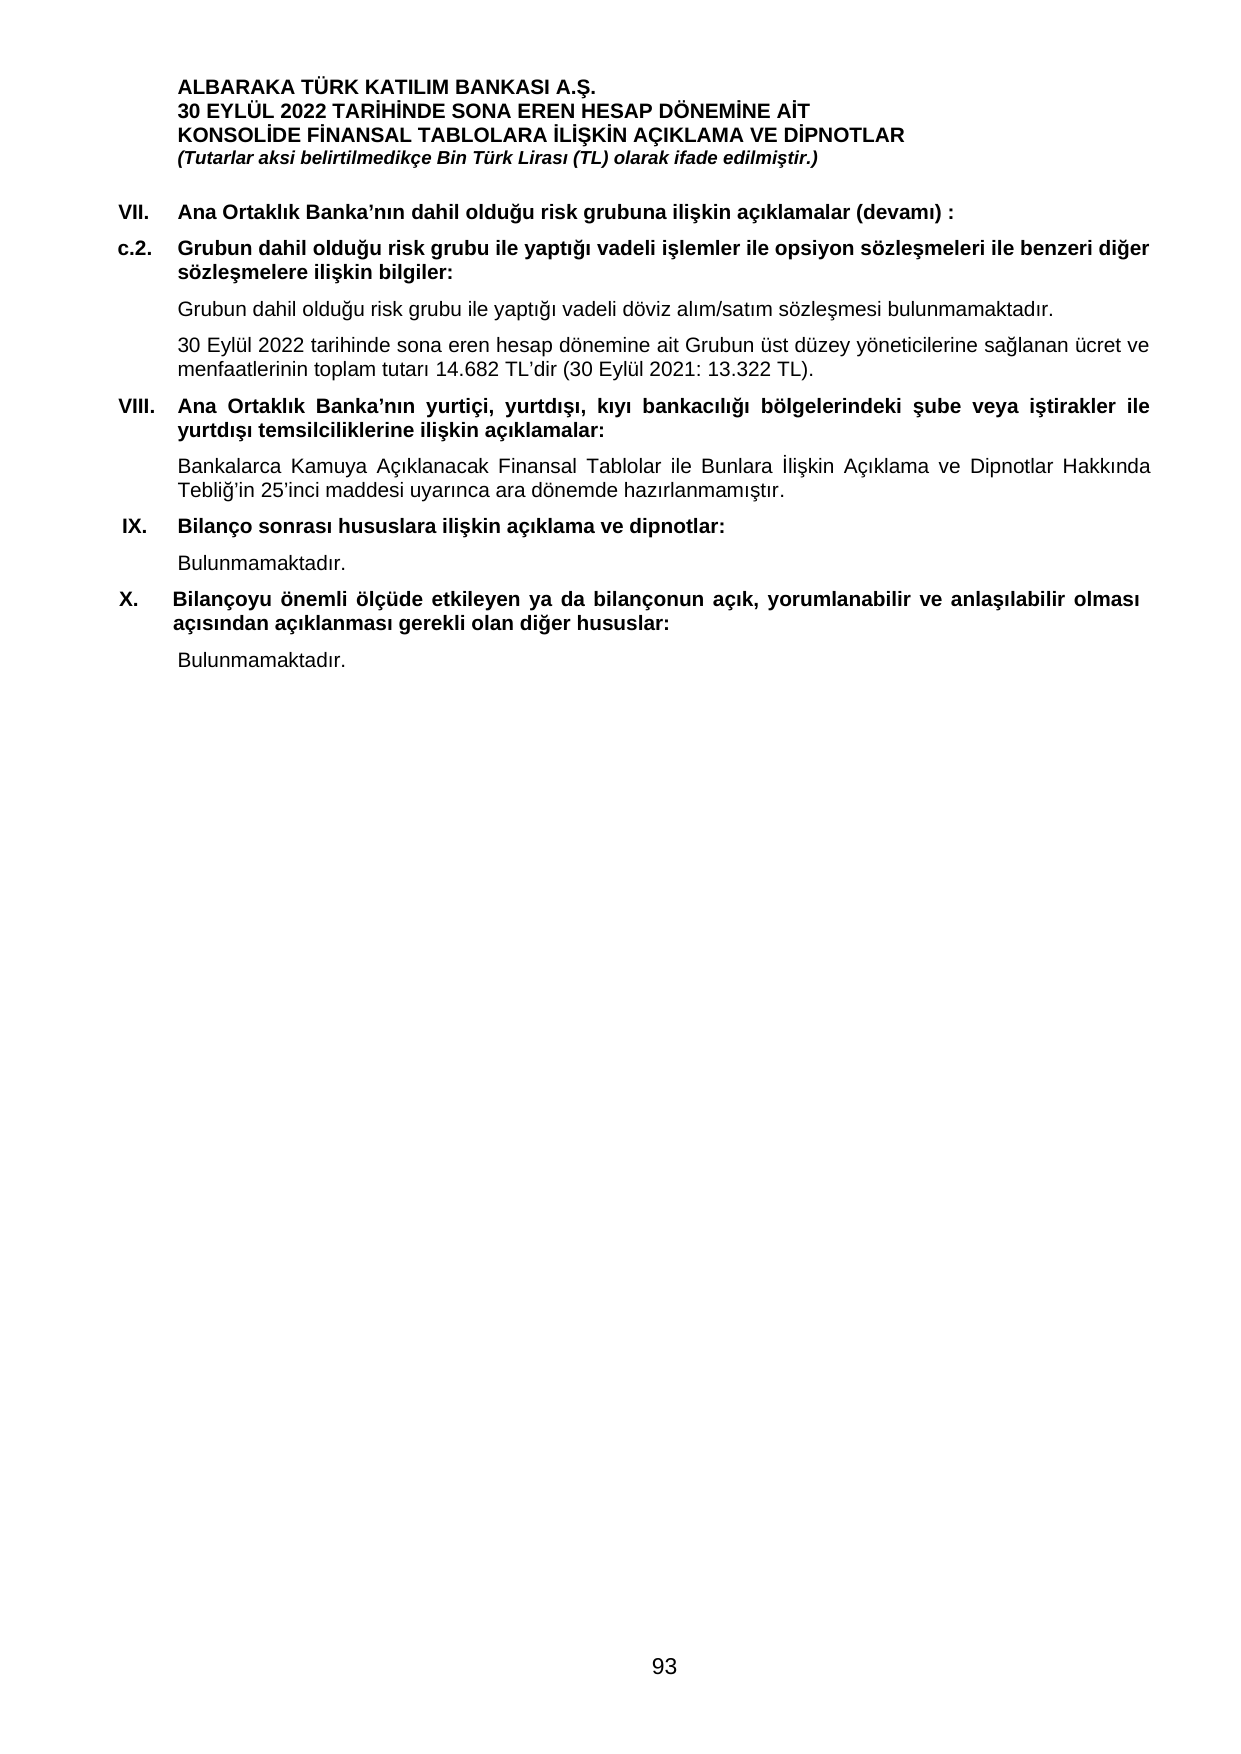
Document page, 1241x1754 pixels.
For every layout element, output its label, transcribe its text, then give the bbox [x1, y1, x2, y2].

text Bankalarca Kamuya Açıklanacak Finansal Tablolar ile Bunlara İlişkin Açıklama ve Dipnotlar Hakkında Tebliğ’in 25’inci maddesi uyarınca ara dönemde hazırlanmamıştır. [177, 454, 1152, 502]
text X. Bilançoyu önemli ölçüde etkileyen ya da bilançonun açık, yorumlanabilir ve anlaşılabilir olması açısından açıklanması gerekli olan diğer hususlar: [119, 587, 1141, 635]
text c.2. Grubun dahil olduğu risk grubu ile yaptığı vadeli işlemler ile opsiyon sözleşmeleri ile benzeri diğer sözleşmelere ilişkin bilgiler: [117, 236, 1152, 284]
text Bulunmamaktadır. [177, 648, 1132, 672]
text IX. Bilanço sonrası hususlara ilişkin açıklama ve dipnotlar: [122, 514, 1152, 538]
text Grubun dahil olduğu risk grubu ile yaptığı vadeli döviz alım/satım sözleşmesi bulunmamaktadır. [177, 297, 1152, 321]
text Bulunmamaktadır. [173, 551, 1141, 575]
text 30 Eylül 2022 tarihinde sona eren hesap dönemine ait Grubun üst düzey yöneticilerine sağlanan ücret ve menfaatlerinin toplam tutarı 14.682 TL’dir (30 Eylül 2021: 13.322 TL). [177, 333, 1151, 381]
text VII. Ana Ortaklık Banka’nın dahil olduğu risk grubuna ilişkin açıklamalar (devamı) : [118, 200, 1152, 224]
text VIII. Ana Ortaklık Banka’nın yurtiçi, yurtdışı, kıyı bankacılığı bölgelerindeki şube veya iştirakler ile yurtdışı temsilciliklerine ilişkin açıklamalar: [118, 393, 1152, 441]
